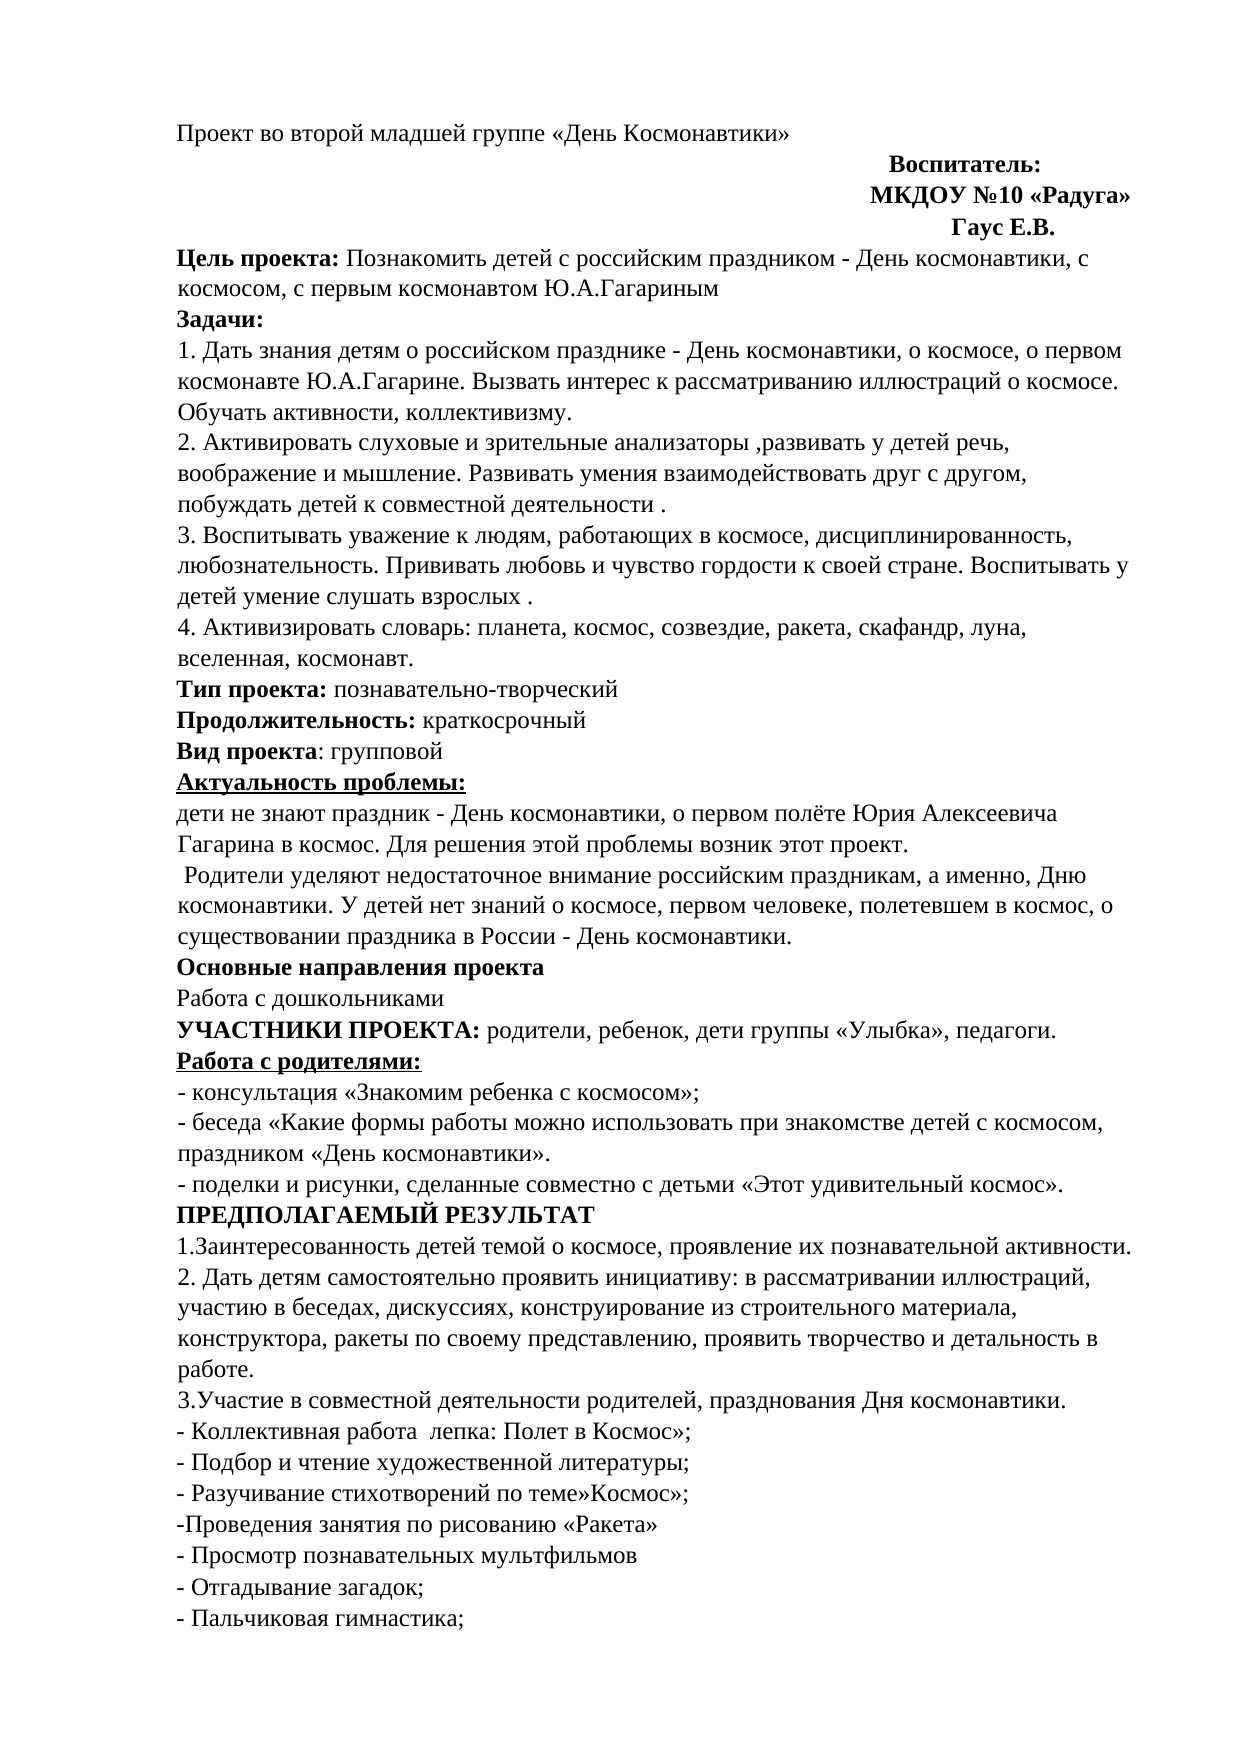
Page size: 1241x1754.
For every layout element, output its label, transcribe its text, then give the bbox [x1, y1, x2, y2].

text Тип проекта: познавательно-творческий [176, 674, 1136, 702]
text -Проведения занятия по рисованию «Ракета» [176, 1509, 1136, 1538]
text ПРЕДПОЛАГАЕМЫЙ РЕЗУЛЬТАТ [176, 1200, 1136, 1229]
text Основные направления проекта [176, 952, 1136, 981]
text Вид проекта: групповой [176, 736, 1136, 765]
text - Отгадывание загадок; [176, 1572, 1136, 1600]
text Актуальность проблемы: [176, 767, 1136, 796]
text МКДОУ №10 «Радуга» [176, 180, 1136, 209]
text Задачи: 1. Дать знания детям о российском празднике - День космонавтики, о космосе, о первом космонавте Ю.А.Гагарине. Вызвать интерес к рассматриванию иллюстраций о космосе. Обучать активности, коллективизму. 2. Активировать слуховые и зрительные анализаторы ,развивать у детей речь, воображение и мышление. Развивать умения взаимодействовать друг с другом, побуждать детей к совместной деятельности . 3. Воспитывать уважение к людям, работающих в космосе, дисциплинированность, любознательность. Прививать любовь и чувство гордости к своей стране. Воспитывать у детей умение слушать взрослых . 4. Активизировать словарь: планета, космос, созвездие, ракета, скафандр, луна, вселенная, космонавт. [176, 304, 1136, 671]
text дети не знают праздник - День космонавтики, о первом полёте Юрия Алексеевича Гагарина в космос. Для решения этой проблемы возник этот проект. Родители уделяют недостаточное внимание российским праздникам, а именно, Дню космонавтики. У детей нет знаний о космосе, первом человеке, полетевшем в космос, о существовании праздника в России - День космонавтики. [176, 798, 1136, 950]
text Работа с родителями: - консультация «Знакомим ребенка с космосом»; - беседа «Какие формы работы можно использовать при знакомстве детей с космосом, праздником «День космонавтики». - поделки и рисунки, сделанные совместно с детьми «Этот удивительный космос». [176, 1046, 1136, 1197]
text Воспитатель: [176, 149, 1136, 178]
text - Коллективная работа лепка: Полет в Космос»; [176, 1416, 1136, 1444]
text Цель проекта: Познакомить детей с российским праздником - День космонавтики, с космосом, с первым космонавтом Ю.А.Гагариным [176, 243, 1136, 302]
text 1.Заинтересованность детей темой о космосе, проявление их познавательной активности. 2. Дать детям самостоятельно проявить инициативу: в рассматривании иллюстраций, участию в беседах, дискуссиях, конструирование из строительного материала, конструктора, ракеты по своему представлению, проявить творчество и детальность в работе. 3.Участие в совместной деятельности родителей, празднования Дня космонавтики. [176, 1231, 1136, 1413]
text - Пальчиковая гимнастика; [176, 1603, 1136, 1631]
text Проект во второй младшей группе «День Космонавтики» [176, 118, 1136, 147]
text Продолжительность: краткосрочный [176, 705, 1136, 734]
text УЧАСТНИКИ ПРОЕКТА: родители, ребенок, дети группы «Улыбка», педагоги. [176, 1015, 1136, 1043]
text - Разучивание стихотворений по теме»Космос»; [176, 1478, 1136, 1507]
text Работа с дошкольниками [176, 983, 1136, 1012]
text - Подбор и чтение художественной литературы; [176, 1447, 1136, 1476]
text - Просмотр познавательных мультфильмов [176, 1540, 1136, 1569]
text Гаус Е.В. [176, 212, 1136, 240]
